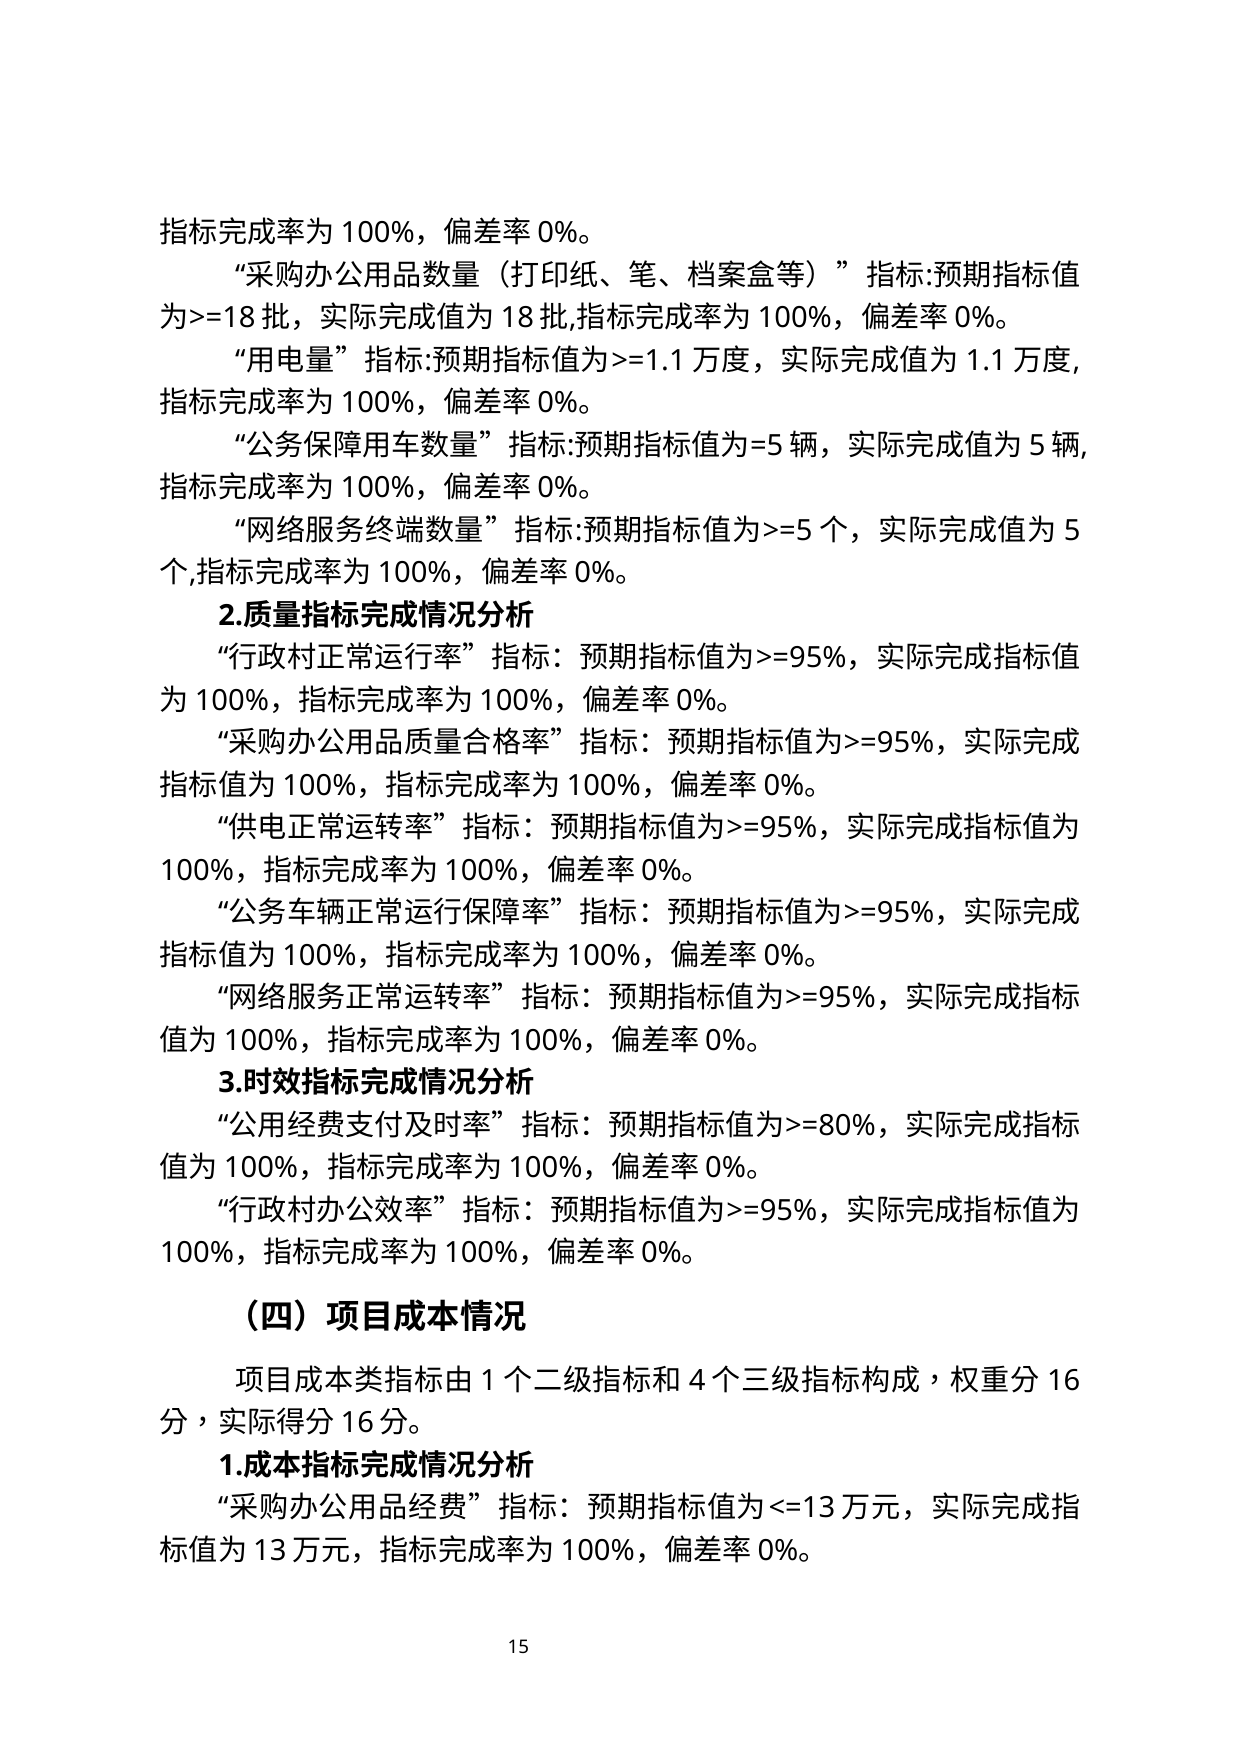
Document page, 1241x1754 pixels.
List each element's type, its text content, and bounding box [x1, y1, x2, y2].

subtitle 3.时效指标完成情况分析 [159, 1059, 1081, 1101]
text “用电量”指标:预期指标值为>=1.1万度，实际完成值为1.1万度,指标完成率为100%，偏差率0%。 [159, 336, 1081, 421]
text “采购办公用品数量（打印纸、笔、档案盒等）”指标:预期指标值为>=18批，实际完成值为18批,指标完成率为100%，偏差率0%。 [159, 251, 1081, 336]
text “公务车辆正常运行保障率”指标：预期指标值为>=95%，实际完成指标值为100%，指标完成率为100%，偏差率0%。 [159, 889, 1081, 974]
subtitle （四）项目成本情况 [159, 1271, 1081, 1356]
text 项目成本类指标由1个二级指标和4个三级指标构成，权重分16分，实际得分16分。 [159, 1356, 1081, 1441]
subtitle 1.成本指标完成情况分析 [159, 1441, 1081, 1484]
text “行政村正常运行率”指标：预期指标值为>=95%，实际完成指标值为100%，指标完成率为100%，偏差率0%。 [159, 634, 1081, 719]
text “网络服务正常运转率”指标：预期指标值为>=95%，实际完成指标值为100%，指标完成率为100%，偏差率0%。 [159, 974, 1081, 1059]
text “供电正常运转率”指标：预期指标值为>=95%，实际完成指标值为100%，指标完成率为100%，偏差率0%。 [159, 804, 1081, 889]
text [159, 209, 1081, 251]
text “采购办公用品质量合格率”指标：预期指标值为>=95%，实际完成指标值为100%，指标完成率为100%，偏差率0%。 [159, 719, 1081, 804]
text “行政村办公效率”指标：预期指标值为>=95%，实际完成指标值为100%，指标完成率为100%，偏差率0%。 [159, 1186, 1081, 1271]
text “网络服务终端数量”指标:预期指标值为>=5个，实际完成值为5个,指标完成率为100%，偏差率0%。 [159, 506, 1081, 591]
text “公务保障用车数量”指标:预期指标值为=5辆，实际完成值为5辆,指标完成率为100%，偏差率0%。 [159, 421, 1081, 506]
text “公用经费支付及时率”指标：预期指标值为>=80%，实际完成指标值为100%，指标完成率为100%，偏差率0%。 [159, 1101, 1081, 1186]
text “采购办公用品经费”指标：预期指标值为<=13万元，实际完成指标值为13万元，指标完成率为100%，偏差率0%。 [159, 1484, 1081, 1569]
subtitle 2.质量指标完成情况分析 [159, 591, 1081, 634]
